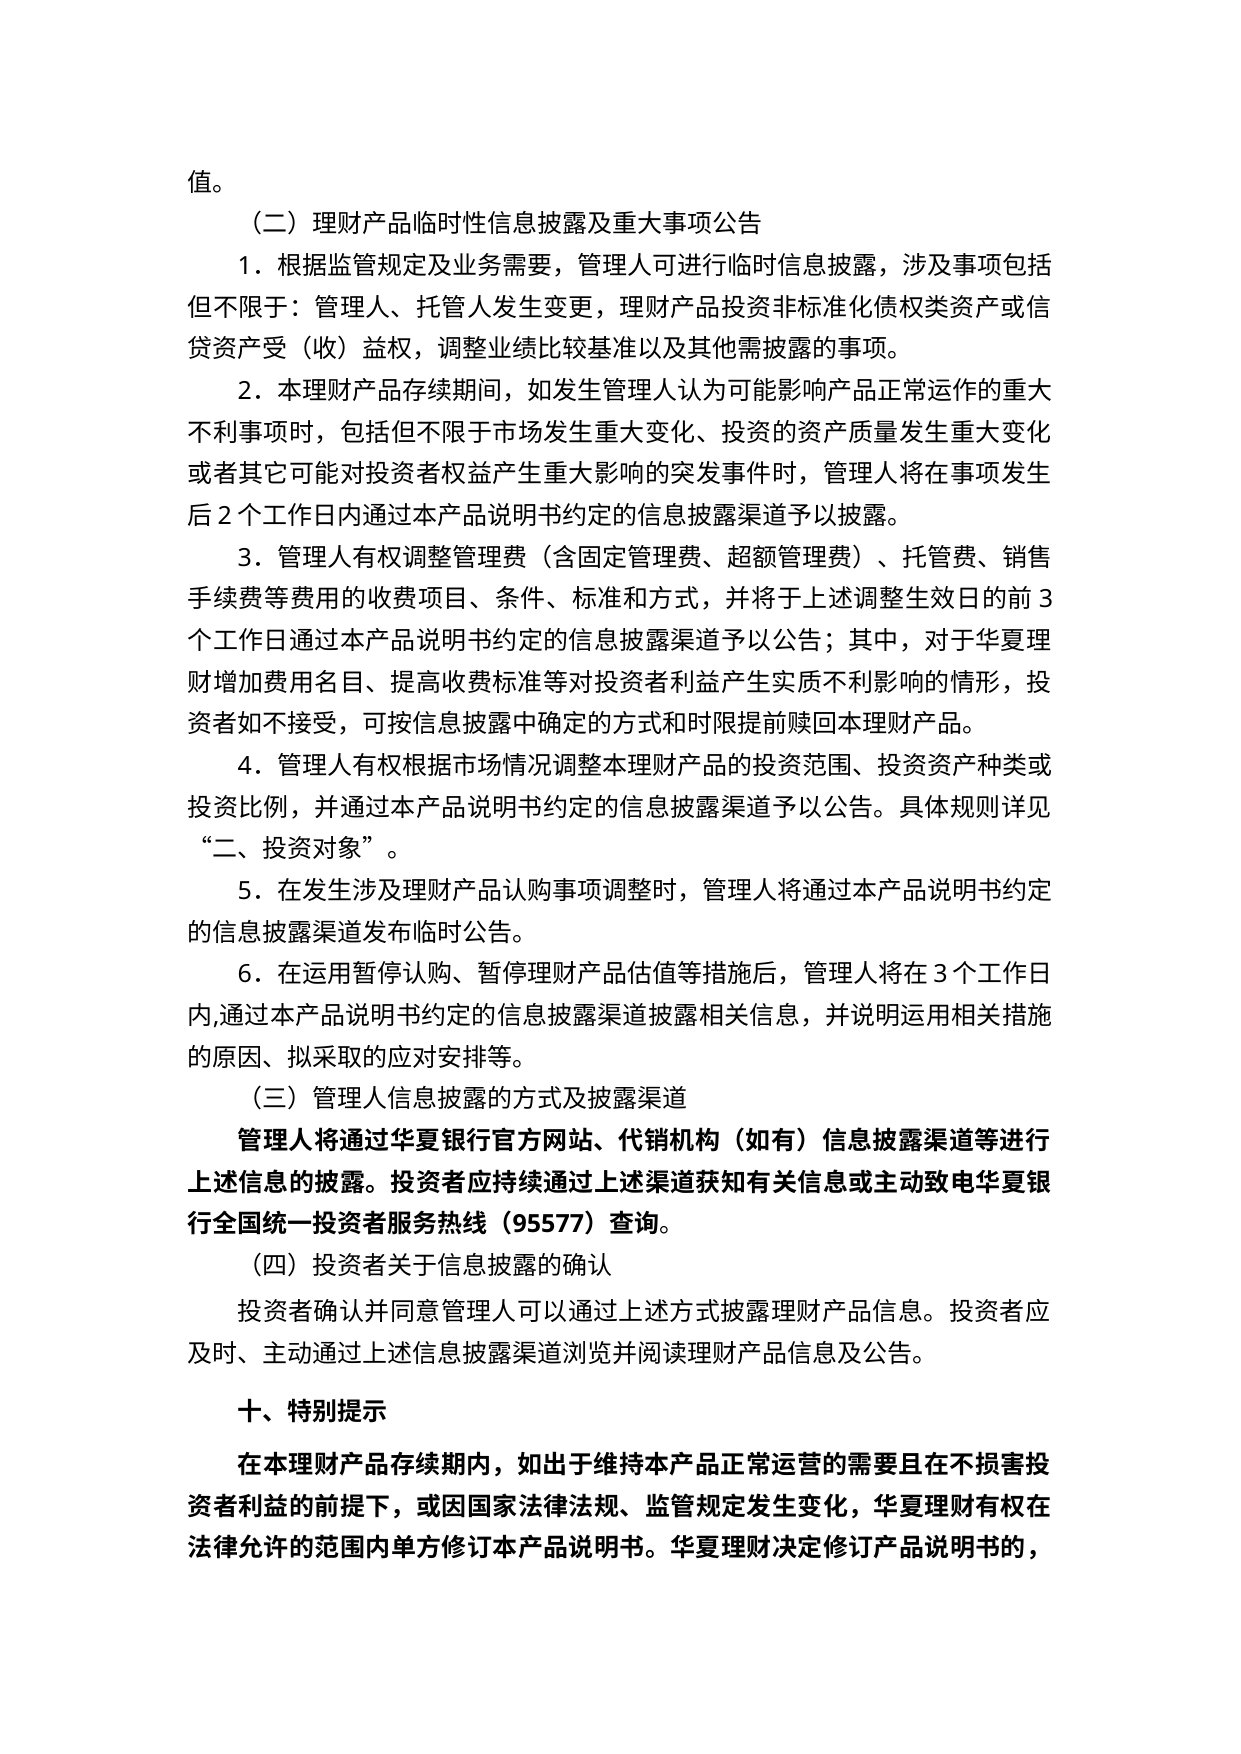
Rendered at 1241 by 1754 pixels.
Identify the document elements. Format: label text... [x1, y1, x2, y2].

text 1．根据监管规定及业务需要，管理人可进行临时信息披露，涉及事项包括但不限于：管理人、托管人发生变更，理财产品投资非标准化债权类资产或信贷资产受（收）益权，调整业绩比较基准以及其他需披露的事项。 [187, 245, 1053, 365]
text 投资者确认并同意管理人可以通过上述方式披露理财产品信息。投资者应及时、主动通过上述信息披露渠道浏览并阅读理财产品信息及公告。 [187, 1287, 1053, 1370]
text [187, 162, 1053, 198]
text （三）管理人信息披露的方式及披露渠道 [187, 1079, 1053, 1115]
text 6．在运用暂停认购、暂停理财产品估值等措施后，管理人将在3个工作日内,通过本产品说明书约定的信息披露渠道披露相关信息，并说明运用相关措施的原因、拟采取的应对安排等。 [187, 954, 1053, 1073]
text 十、特别提示 [187, 1387, 1053, 1428]
text （二）理财产品临时性信息披露及重大事项公告 [187, 204, 1053, 240]
text 4．管理人有权根据市场情况调整本理财产品的投资范围、投资资产种类或投资比例，并通过本产品说明书约定的信息披露渠道予以公告。具体规则详见“二、投资对象”。 [187, 745, 1053, 865]
text （四）投资者关于信息披露的确认 [187, 1245, 1053, 1282]
text 3．管理人有权调整管理费（含固定管理费、超额管理费）、托管费、销售手续费等费用的收费项目、条件、标准和方式，并将于上述调整生效日的前3个工作日通过本产品说明书约定的信息披露渠道予以公告；其中，对于华夏理财增加费用名目、提高收费标准等对投资者利益产生实质不利影响的情形，投资者如不接受，可按信息披露中确定的方式和时限提前赎回本理财产品。 [187, 537, 1053, 740]
text 管理人将通过华夏银行官方网站、代销机构（如有）信息披露渠道等进行上述信息的披露。投资者应持续通过上述渠道获知有关信息或主动致电华夏银行全国统一投资者服务热线（95577）查询。 [187, 1120, 1053, 1240]
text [187, 1444, 1053, 1564]
text 2．本理财产品存续期间，如发生管理人认为可能影响产品正常运作的重大不利事项时，包括但不限于市场发生重大变化、投资的资产质量发生重大变化或者其它可能对投资者权益产生重大影响的突发事件时，管理人将在事项发生后2个工作日内通过本产品说明书约定的信息披露渠道予以披露。 [187, 370, 1053, 532]
text 5．在发生涉及理财产品认购事项调整时，管理人将通过本产品说明书约定的信息披露渠道发布临时公告。 [187, 870, 1053, 948]
